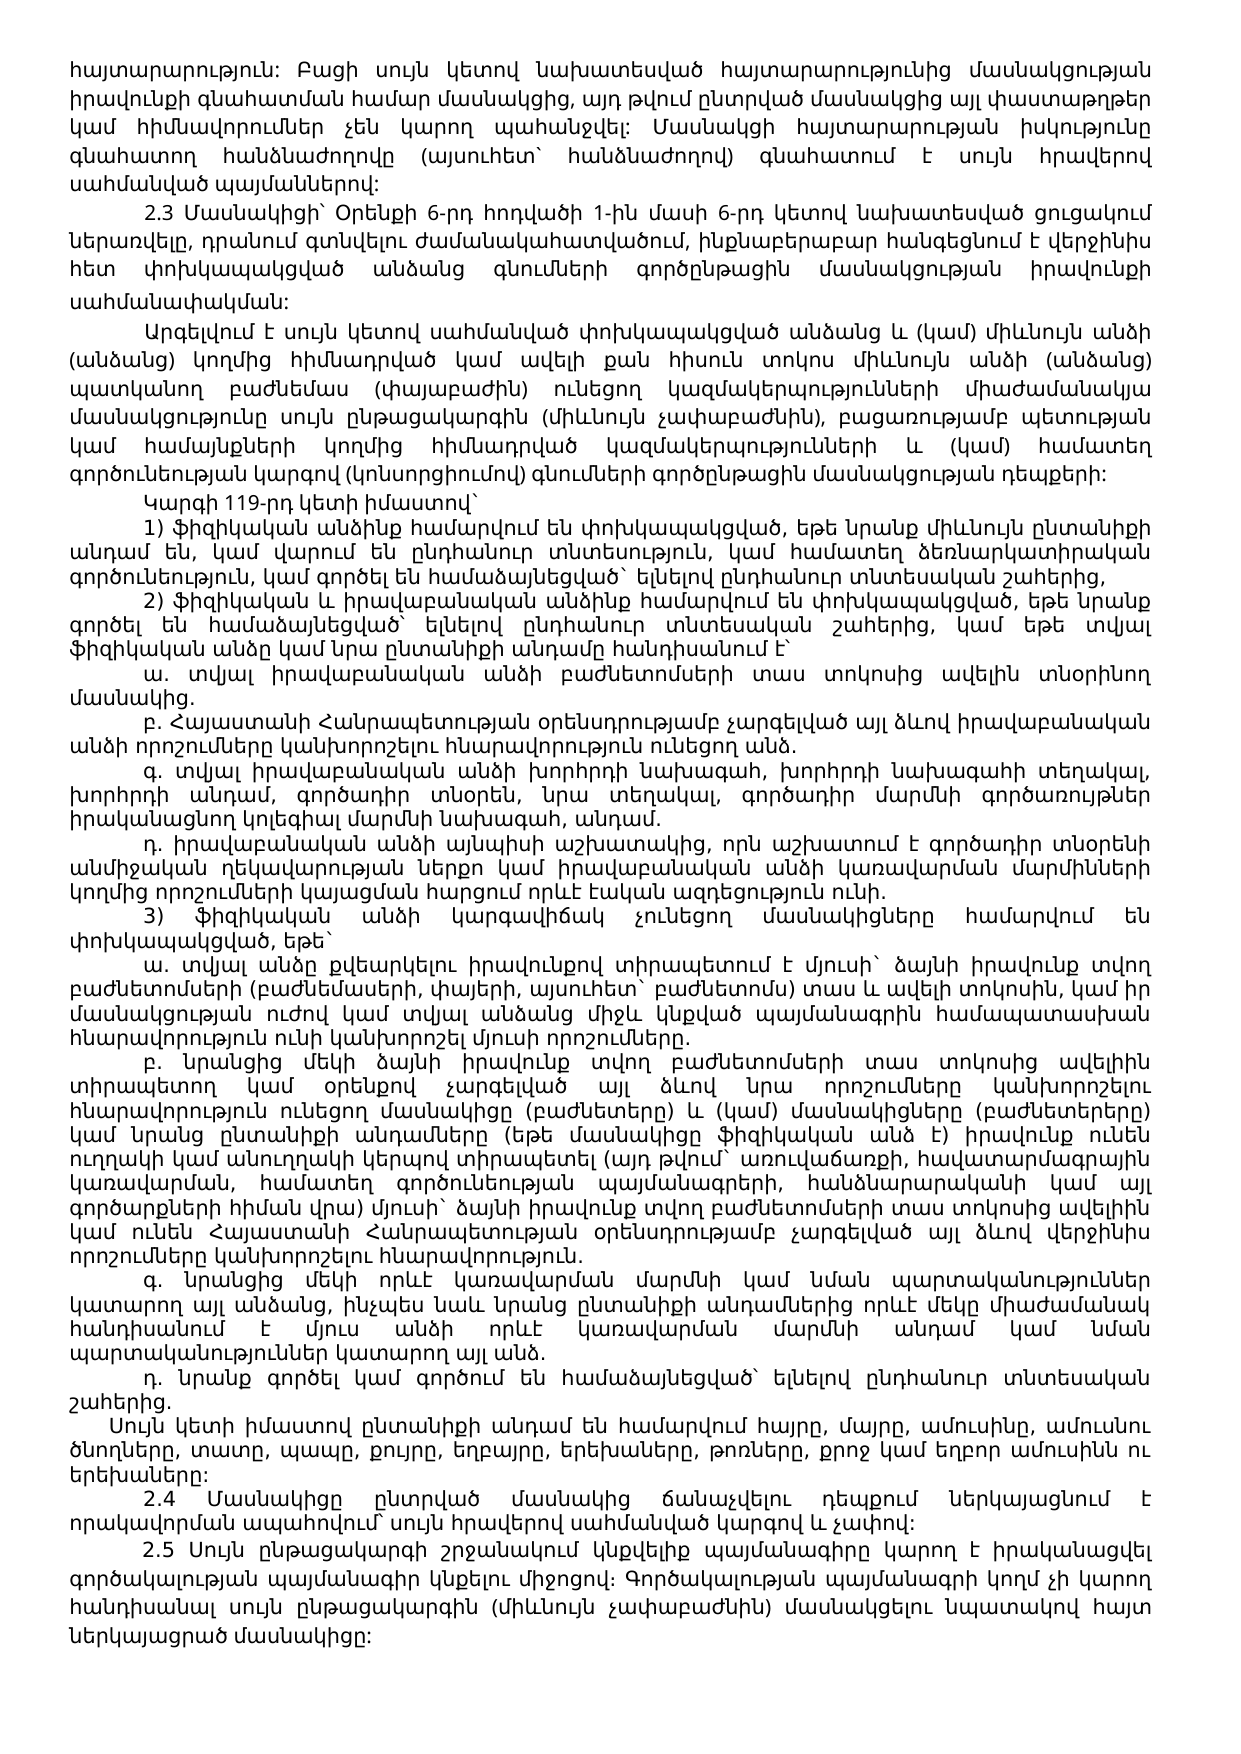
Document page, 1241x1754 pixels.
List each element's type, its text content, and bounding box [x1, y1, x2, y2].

text գ. տվյալ իրավաբանական անձի խորհրդի նախագահ, խորհրդի նախագահի տեղակալ, խորհրդի անդամ, գործադիր տնօրեն, նրա տեղակալ, գործադիր մարմնի գործառույթներ իրականացնող կոլեգիալ մարմնի նախագահ, անդամ. [69, 759, 1152, 832]
text 2.4 Մասնակիցը ընտրված մասնակից ճանաչվելու դեպքում ներկայացնում է որակավորման ապահովում՝ սույն հրավերով սահմանված կարգով և չափով: [69, 1487, 1152, 1536]
text Սույն կետի իմաստով ընտանիքի անդամ են համարվում հայրը, մայրը, ամուսինը, ամուսնու ծնողները, տատը, պապը, քույրը, եղբայրը, երեխաները, թոռները, քրոջ կամ եղբոր ամուսինն ու երեխաները: [69, 1414, 1152, 1487]
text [69, 56, 1152, 198]
text 3) ֆիզիկական անձի կարգավիճակ չունեցող մասնակիցները համարվում են փոխկապակցված, եթե` [69, 904, 1152, 953]
text Կարգի 119-րդ կետի իմաստով` [69, 488, 1152, 516]
text 1) ֆիզիկական անձինք համարվում են փոխկապակցված, եթե նրանք միևնույն ընտանիքի անդամ են, կամ վարում են ընդհանուր տնտեսություն, կամ համատեղ ձեռնարկատիրական գործունեություն, կամ գործել են համաձայնեցված` ելնելով ընդհանուր տնտեսական շահերից, [69, 516, 1152, 589]
text ա. տվյալ իրավաբանական անձի բաժնետոմսերի տաս տոկոսից ավելին տնօրինող մասնակից. [69, 662, 1152, 710]
text Արգելվում է սույն կետով սահմանված փոխկապակցված անձանց և (կամ) միևնույն անձի (անձանց) կողմից հիմնադրված կամ ավելի քան հիսուն տոկոս միևնույն անձի (անձանց) պատկանող բաժնեմաս (փայաբաժին) ունեցող կազմակերպությունների միաժամանակյա մասնակցությունը սույն ընթացակարգին (միևնույն չափաբաժնին), բացառությամբ պետության կամ համայնքների կողմից հիմնադրված կազմակերպությունների և (կամ) համատեղ գործունեության կարգով (կոնսորցիումով) գնումների գործընթացին մասնակցության դեպքերի: [69, 317, 1152, 488]
text 2.3 Մասնակիցի՝ Օրենքի 6-րդ հոդվածի 1-ին մասի 6-րդ կետով նախատեսված ցուցակում ներառվելը, դրանում գտնվելու ժամանակահատվածում, ինքնաբերաբար հանգեցնում է վերջինիս հետ փոխկապակցված անձանց գնումների գործընթացին մասնակցության իրավունքի սահմանափակման: [69, 198, 1152, 317]
text դ. նրանք գործել կամ գործում են համաձայնեցված՝ ելնելով ընդհանուր տնտեսական շահերից. [69, 1366, 1152, 1414]
text 2) ֆիզիկական և իրավաբանական անձինք համարվում են փոխկապակցված, եթե նրանք գործել են համաձայնեցված՝ ելնելով ընդհանուր տնտեսական շահերից, կամ եթե տվյալ ֆիզիկական անձը կամ նրա ընտանիքի անդամը հանդիսանում է՝ [69, 589, 1152, 662]
text բ. նրանցից մեկի ձայնի իրավունք տվող բաժնետոմսերի տաս տոկոսից ավելիին տիրապետող կամ օրենքով չարգելված այլ ձևով նրա որոշումները կանխորոշելու հնարավորություն ունեցող մասնակիցը (բաժնետերը) և (կամ) մասնակիցները (բաժնետերերը) կամ նրանց ընտանիքի անդամները (եթե մասնակիցը ֆիզիկական անձ է) իրավունք ունեն ուղղակի կամ անուղղակի կերպով տիրապետել (այդ թվում` առուվաճառքի, հավատարմագրային կառավարման, համատեղ գործունեության պայմանագրերի, հանձնարարականի կամ այլ գործարքների հիման վրա) մյուսի` ձայնի իրավունք տվող բաժնետոմսերի տաս տոկոսից ավելիին կամ ունեն Հայաստանի Հանրապետության օրենսդրությամբ չարգելված այլ ձևով վերջինիս որոշումները կանխորոշելու հնարավորություն. [69, 1050, 1152, 1268]
text ա. տվյալ անձը քվեարկելու իրավունքով տիրապետում է մյուսի` ձայնի իրավունք տվող բաժնետոմսերի (բաժնեմասերի, փայերի, այսուհետ` բաժնետոմս) տաս և ավելի տոկոսին, կամ իր մասնակցության ուժով կամ տվյալ անձանց միջև կնքված պայմանագրին համապատասխան հնարավորություն ունի կանխորոշել մյուսի որոշումները. [69, 953, 1152, 1050]
text գ. նրանցից մեկի որևէ կառավարման մարմնի կամ նման պարտականություններ կատարող այլ անձանց, ինչպես նաև նրանց ընտանիքի անդամներից որևէ մեկը միաժամանակ հանդիսանում է մյուս անձի որևէ կառավարման մարմնի անդամ կամ նման պարտականություններ կատարող այլ անձ. [69, 1268, 1152, 1366]
text դ. իրավաբանական անձի այնպիսի աշխատակից, որն աշխատում է գործադիր տնօրենի անմիջական ղեկավարության ներքո կամ իրավաբանական անձի կառավարման մարմինների կողմից որոշումների կայացման հարցում որևէ էական ազդեցություն ունի. [69, 832, 1152, 904]
text 2.5 Սույն ընթացակարգի շրջանակում կնքվելիք պայմանագիրը կարող է իրականացվել գործակալության պայմանագիր կնքելու միջոցով։ Գործակալության պայմանագրի կողմ չի կարող հանդիսանալ սույն ընթացակարգին (միևնույն չափաբաժնին) մասնակցելու նպատակով հայտ ներկայացրած մասնակիցը: [69, 1536, 1152, 1649]
text բ. Հայաստանի Հանրապետության օրենսդրությամբ չարգելված այլ ձևով իրավաբանական անձի որոշումները կանխորոշելու հնարավորություն ունեցող անձ. [69, 710, 1152, 759]
